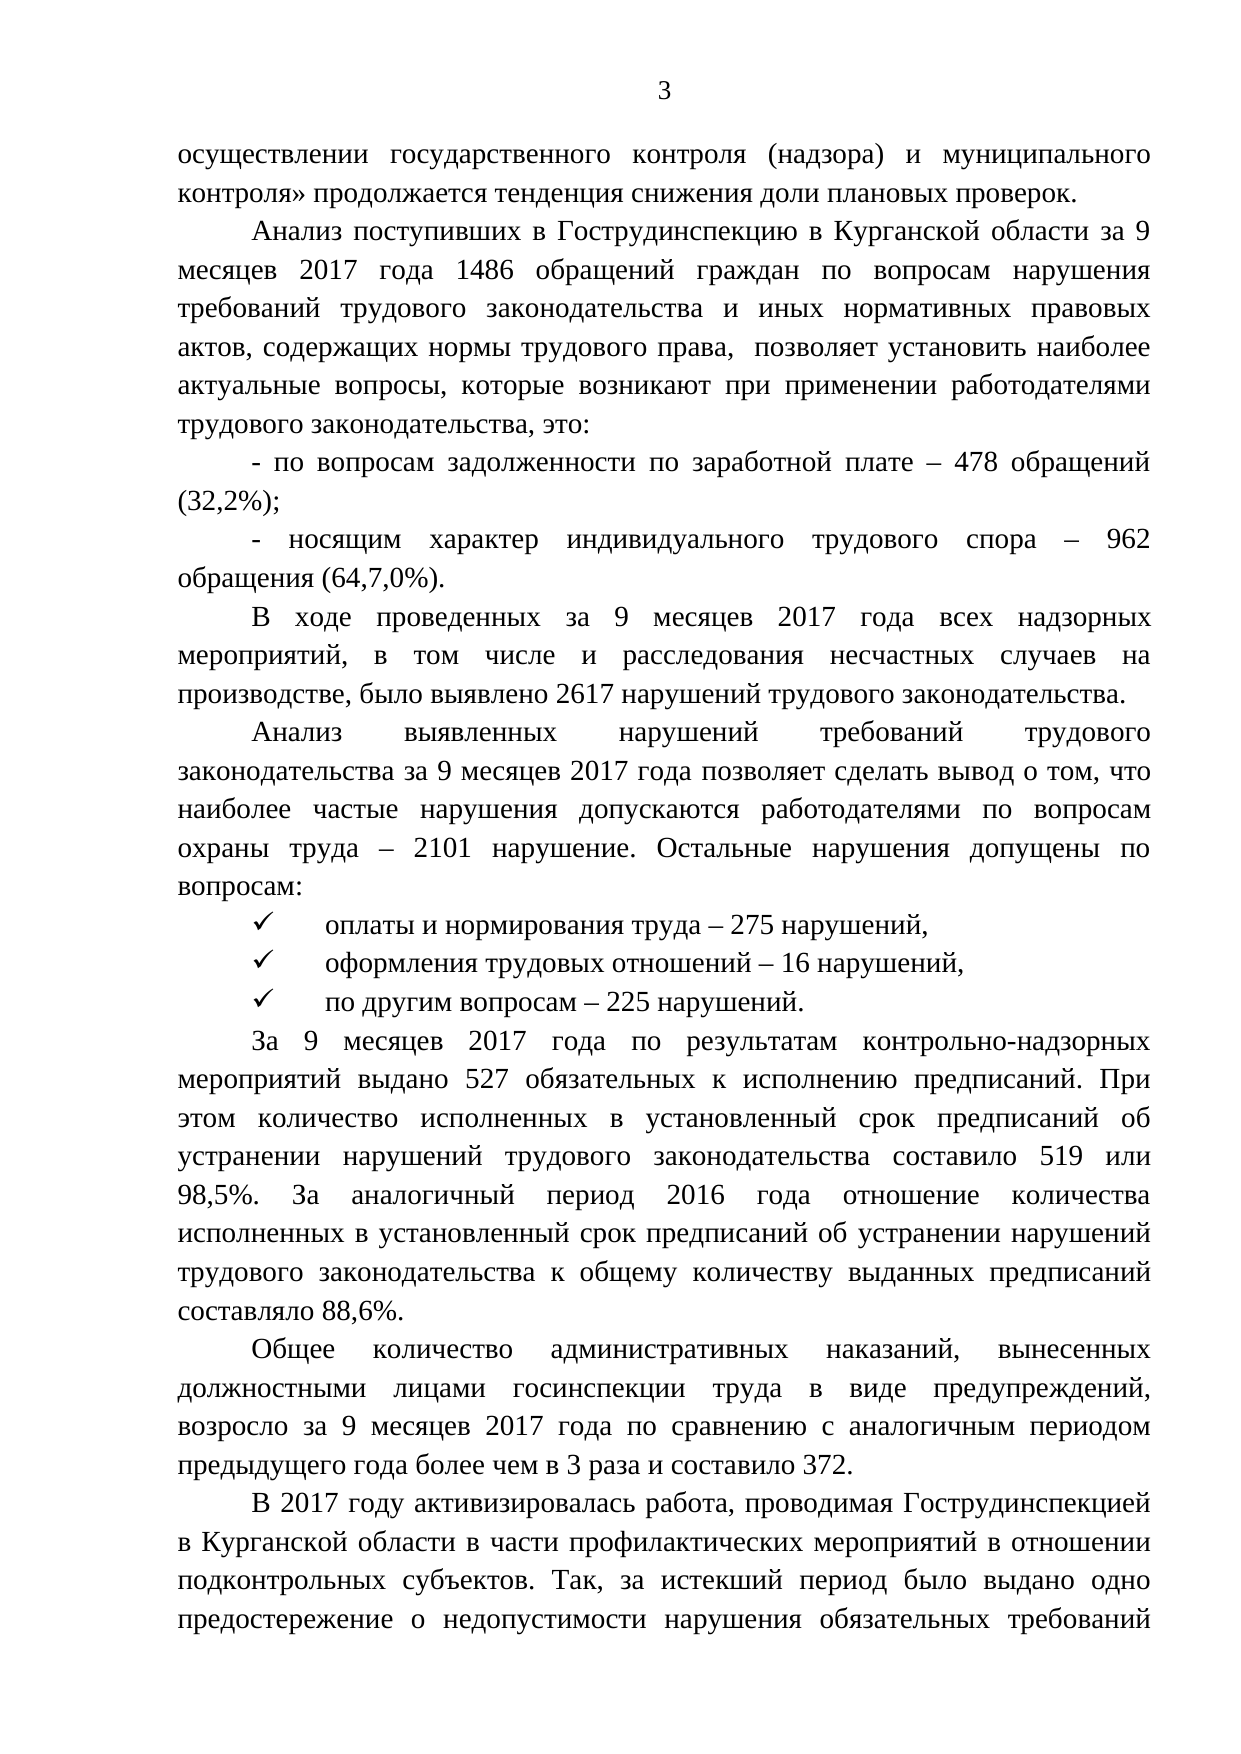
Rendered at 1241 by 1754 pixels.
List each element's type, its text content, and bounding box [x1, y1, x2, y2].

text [177, 1485, 1152, 1634]
list оформления трудовых отношений – 16 нарушений, [177, 946, 1152, 979]
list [177, 136, 1152, 208]
list оплаты и нормирования труда – 275 нарушений, [177, 907, 1152, 941]
list по другим вопросам – 225 нарушений. [177, 984, 1152, 1018]
text - носящим характер индивидуального трудового спора – 962 обращения (64,7,0%). [177, 522, 1152, 594]
text Общее количество административных наказаний, вынесенных должностными лицами госинспекции труда в виде предупреждений, возросло за 9 месяцев 2017 года по сравнению с аналогичным периодом предыдущего года более чем в 3 раза и составило 372. [177, 1331, 1152, 1480]
text Анализ поступивших в Гострудинспекцию в Курганской области за 9 месяцев 2017 года 1486 обращений граждан по вопросам нарушения требований трудового законодательства и иных нормативных правовых актов, содержащих нормы трудового права, позволяет установить наиболее актуальные вопросы, которые возникают при применении работодателями трудового законодательства, это: [177, 213, 1152, 439]
text - по вопросам задолженности по заработной плате – 478 обращений (32,2%); [177, 444, 1152, 517]
text За 9 месяцев 2017 года по результатам контрольно-надзорных мероприятий выдано 527 обязательных к исполнению предписаний. При этом количество исполненных в установленный срок предписаний об устранении нарушений трудового законодательства составило 519 или 98,5%. За аналогичный период 2016 года отношение количества исполненных в установленный срок предписаний об устранении нарушений трудового законодательства к общему количеству выданных предписаний составляло 88,6%. [177, 1023, 1152, 1326]
text В ходе проведенных за 9 месяцев 2017 года всех надзорных мероприятий, в том числе и расследования несчастных случаев на производстве, было выявлено 2617 нарушений трудового законодательства. [177, 599, 1152, 709]
text Анализ выявленных нарушений требований трудового законодательства за 9 месяцев 2017 года позволяет сделать вывод о том, что наиболее частые нарушения допускаются работодателями по вопросам охраны труда – 2101 нарушение. Остальные нарушения допущены по вопросам: [177, 714, 1152, 902]
